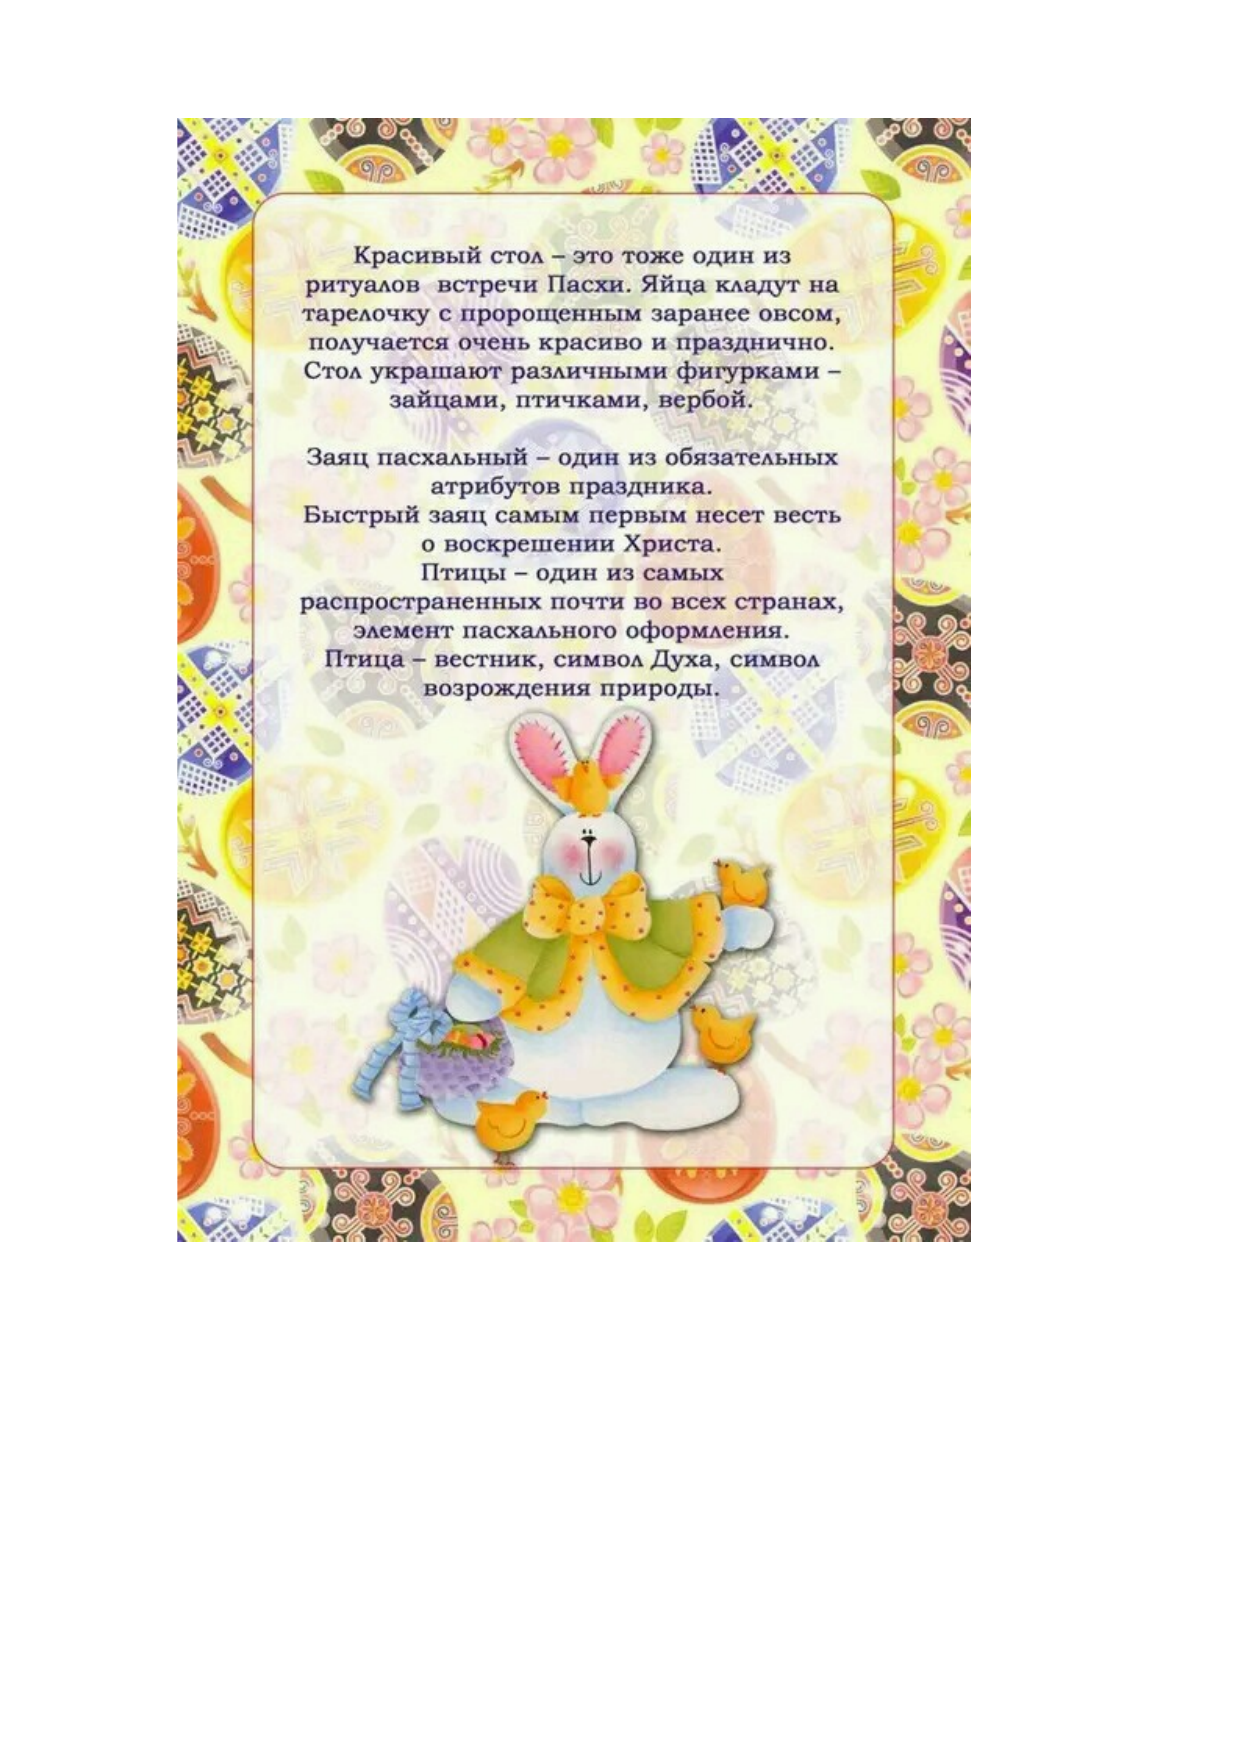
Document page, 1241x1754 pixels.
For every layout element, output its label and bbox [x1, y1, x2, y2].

picture [177, 118, 971, 1242]
